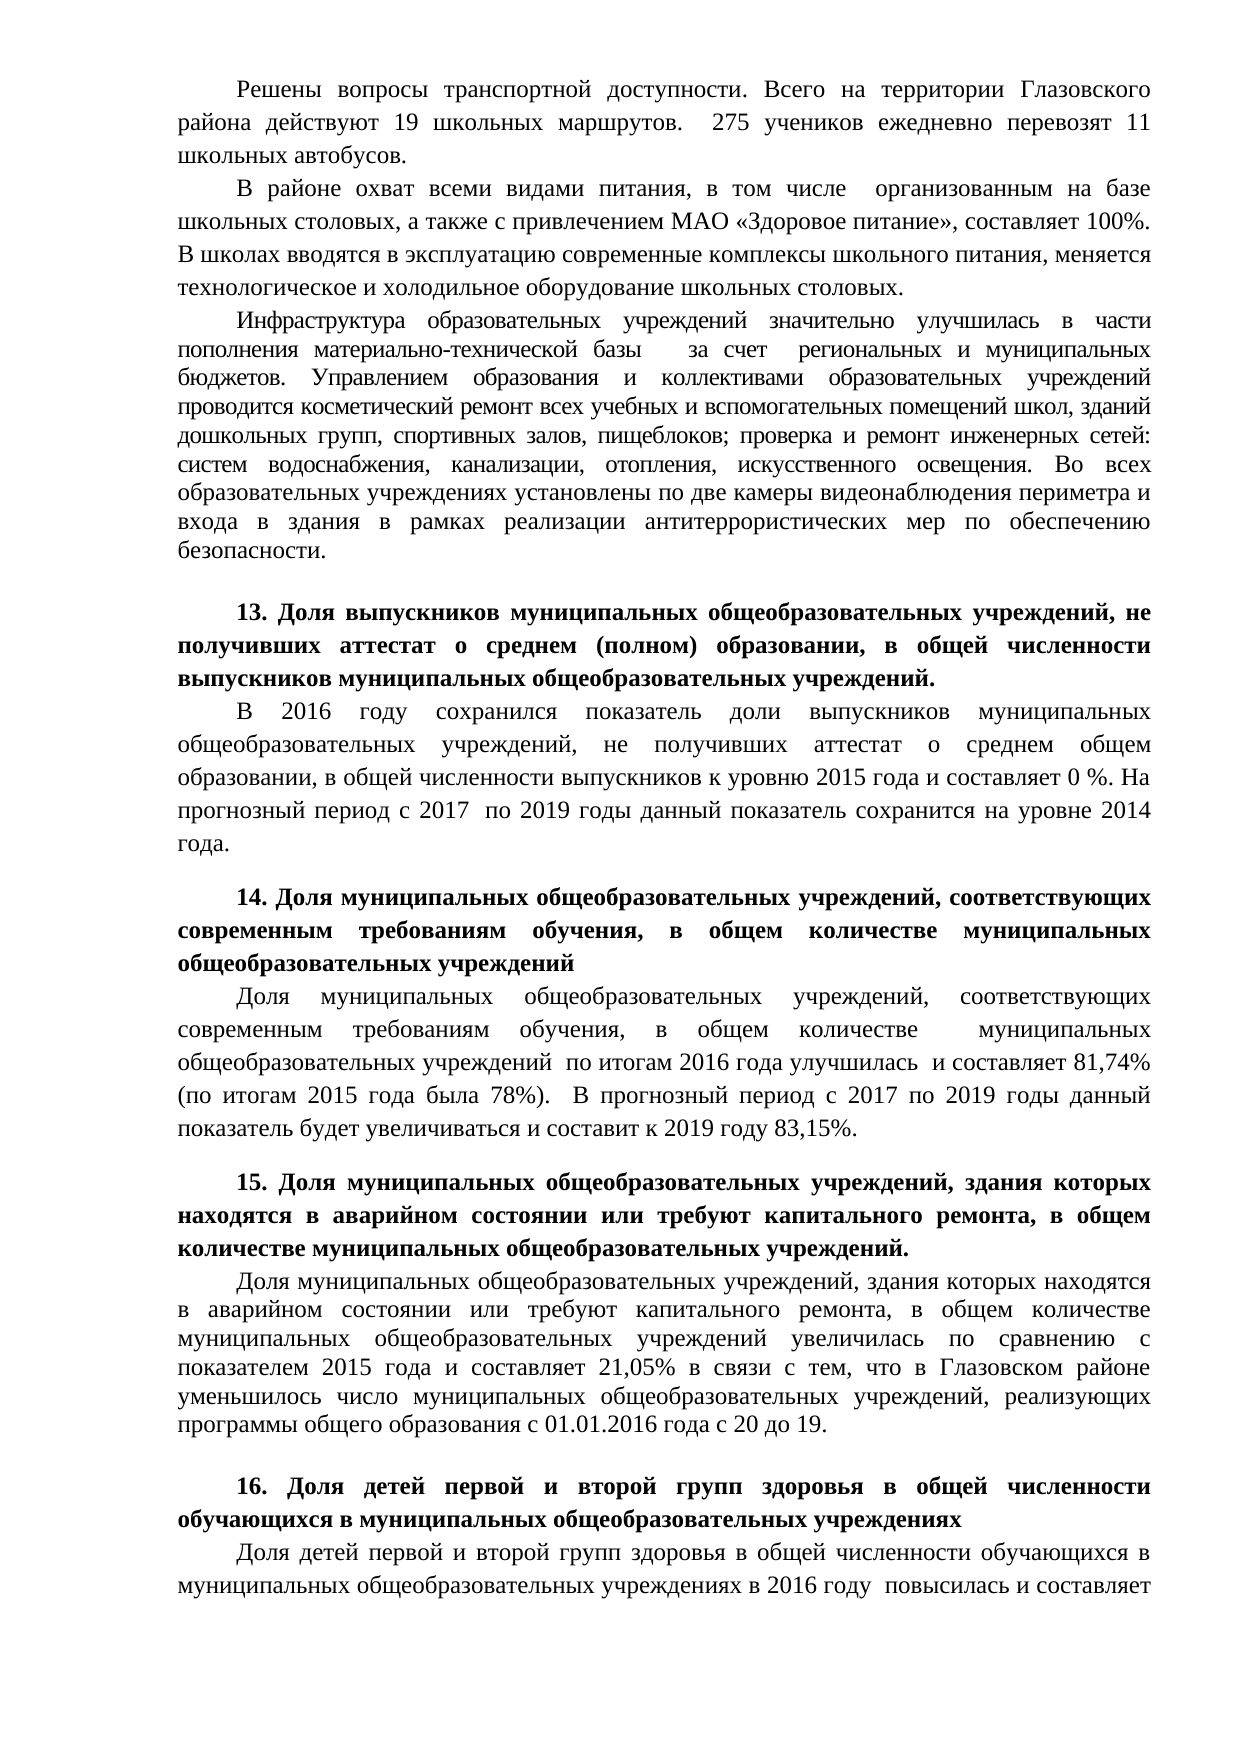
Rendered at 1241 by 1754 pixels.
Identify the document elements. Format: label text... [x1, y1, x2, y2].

text 14. Доля муниципальных общеобразовательных учреждений, соответствующих современным требованиям обучения, в общем количестве муниципальных общеобразовательных учреждений [177, 882, 1152, 977]
text 13. Доля выпускников муниципальных общеобразовательных учреждений, не получивших аттестат о среднем (полном) образовании, в общей численности выпускников муниципальных общеобразовательных учреждений. [177, 597, 1152, 692]
text 16. Доля детей первой и второй групп здоровья в общей численности обучающихся в муниципальных общеобразовательных учреждениях [177, 1471, 1152, 1533]
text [177, 1537, 1152, 1599]
text В районе охват всеми видами питания, в том числе организованным на базе школьных столовых, а также с привлечением МАО «Здоровое питание», составляет 100%. В школах вводятся в эксплуатацию современные комплексы школьного питания, меняется технологическое и холодильное оборудование школьных столовых. [177, 173, 1152, 301]
text В 2016 году сохранился показатель доли выпускников муниципальных общеобразовательных учреждений, не получивших аттестат о среднем общем образовании, в общей численности выпускников к уровню 2015 года и составляет 0 %. На прогнозный период с 2017 по 2019 годы данный показатель сохранится на уровне 2014 года. [177, 696, 1152, 857]
text Инфраструктура образовательных учреждений значительно улучшилась в части пополнения материально-технической базы за счет региональных и муниципальных бюджетов. Управлением образования и коллективами образовательных учреждений проводится косметический ремонт всех учебных и вспомогательных помещений школ, зданий дошкольных групп, спортивных залов, пищеблоков; проверка и ремонт инженерных сетей: систем водоснабжения, канализации, отопления, искусственного освещения. Во всех образовательных учреждениях установлены по две камеры видеонаблюдения периметра и входа в здания в рамках реализации антитеррористических мер по обеспечению безопасности. [177, 305, 1152, 564]
text 15. Доля муниципальных общеобразовательных учреждений, здания которых находятся в аварийном состоянии или требуют капитального ремонта, в общем количестве муниципальных общеобразовательных учреждений. [177, 1167, 1152, 1262]
text Доля муниципальных общеобразовательных учреждений, соответствующих современным требованиям обучения, в общем количестве муниципальных общеобразовательных учреждений по итогам 2016 года улучшилась и составляет 81,74% (по итогам 2015 года была 78%). В прогнозный период с 2017 по 2019 годы данный показатель будет увеличиваться и составит к 2019 году 83,15%. [177, 981, 1152, 1142]
text Доля муниципальных общеобразовательных учреждений, здания которых находятся в аварийном состоянии или требуют капитального ремонта, в общем количестве муниципальных общеобразовательных учреждений увеличилась по сравнению с показателем 2015 года и составляет 21,05% в связи с тем, что в Глазовском районе уменьшилось число муниципальных общеобразовательных учреждений, реализующих программы общего образования с 01.01.2016 года с 20 до 19. [177, 1266, 1152, 1438]
text Решены вопросы транспортной доступности. Всего на территории Глазовского района действуют 19 школьных маршрутов. 275 учеников ежедневно перевозят 11 школьных автобусов. [177, 74, 1152, 169]
